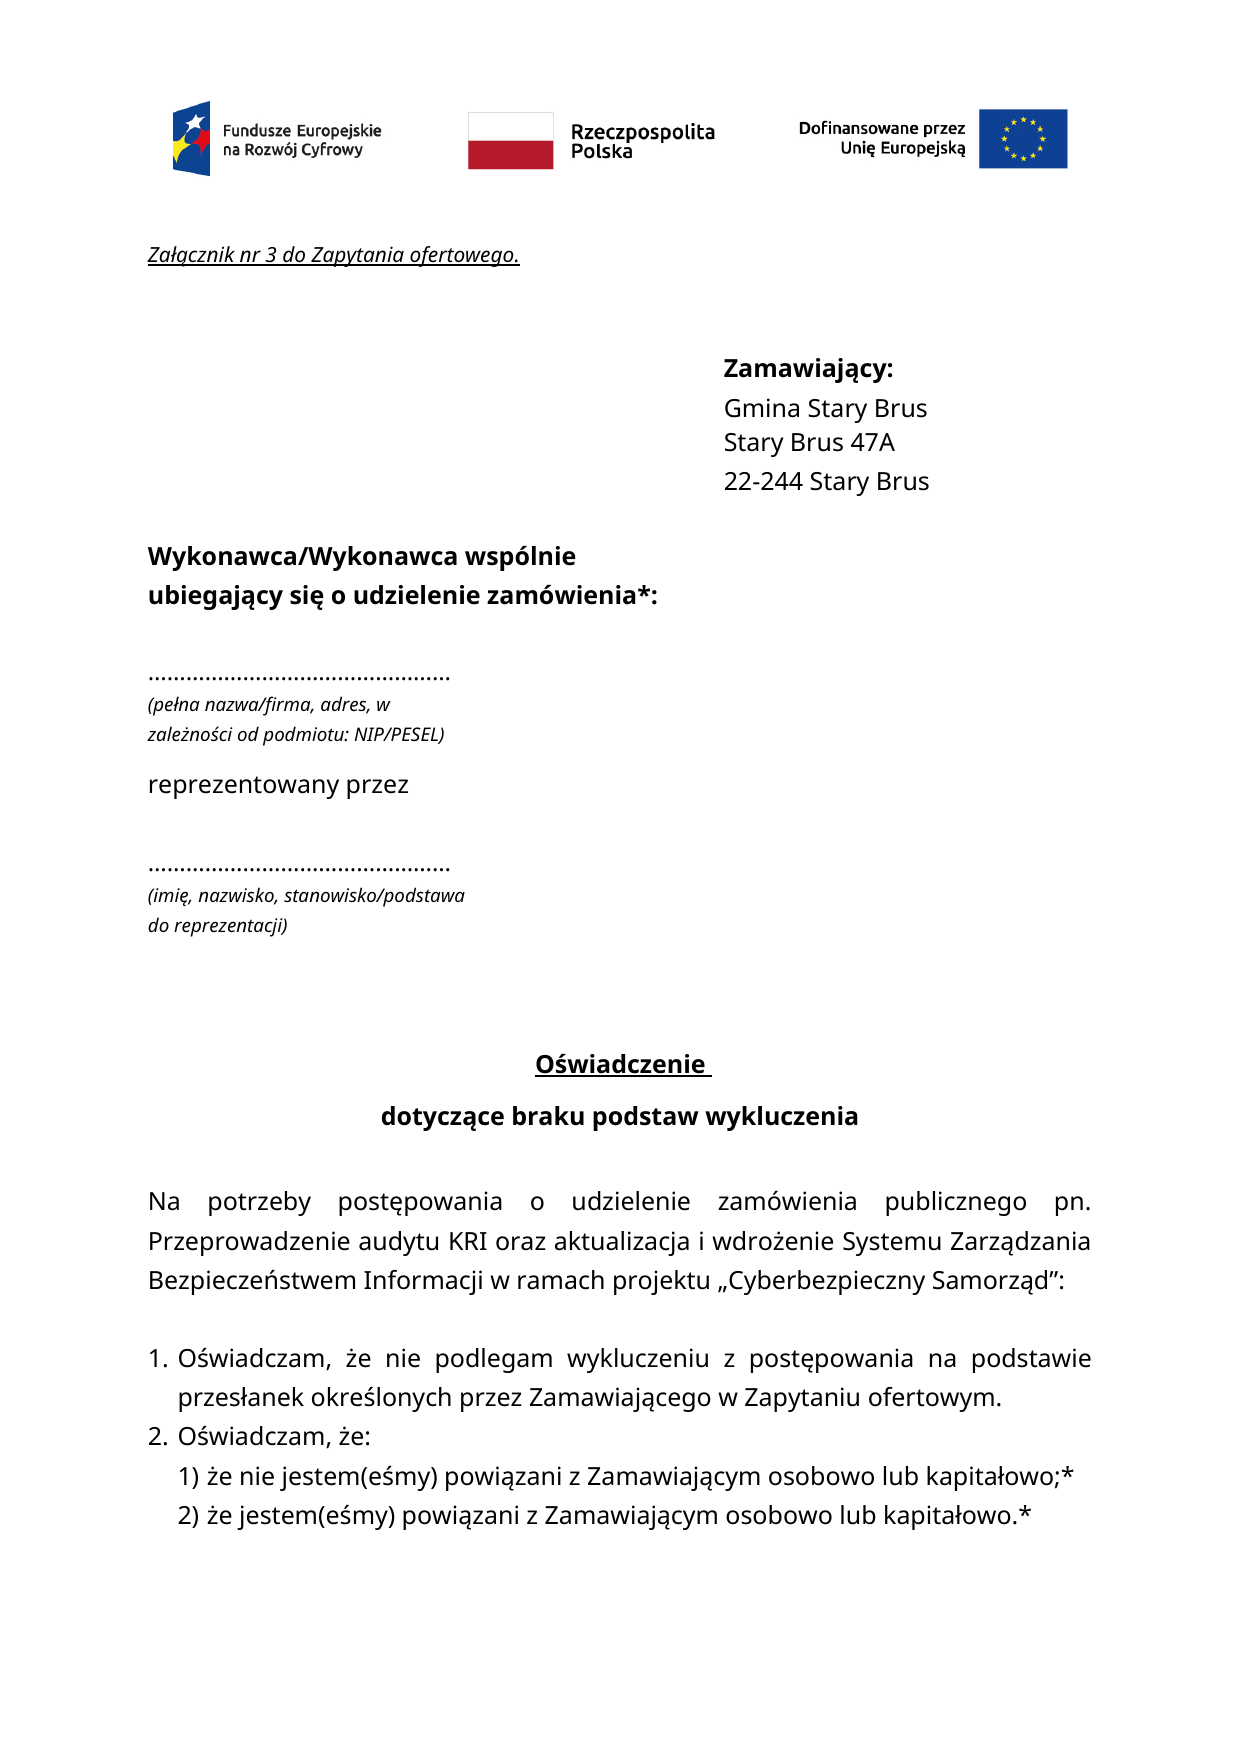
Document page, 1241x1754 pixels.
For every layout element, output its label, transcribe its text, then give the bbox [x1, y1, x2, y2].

list Oświadczam, że: [148, 1419, 1093, 1453]
list Oświadczam, że nie podlegam wykluczeniu z postępowania na podstawie przesłanek określonych przez Zamawiającego w Zapytaniu ofertowym. [148, 1341, 1093, 1414]
text ………………………………………… [148, 845, 472, 878]
list Gmina Stary Brus [709, 390, 1093, 424]
text Na potrzeby postępowania o udzielenie zamówienia publicznego pn. Przeprowadzenie audytu KRI oraz aktualizacja i wdrożenie Systemu Zarządzania Bezpieczeństwem Informacji w ramach projektu „Cyberbezpieczny Samorząd”: [148, 1184, 1093, 1296]
text dotyczące braku podstaw wykluczenia [148, 1098, 1093, 1132]
text ………………………………………… [148, 654, 472, 687]
list że jestem(eśmy) powiązani z Zamawiającym osobowo lub kapitałowo.* [177, 1497, 1093, 1531]
list że nie jestem(eśmy) powiązani z Zamawiającym osobowo lub kapitałowo;* [177, 1458, 1093, 1492]
text (imię, nazwisko, stanowisko/podstawa do reprezentacji) [148, 883, 472, 937]
text Załącznik nr 3 do Zapytania ofertowego. [148, 240, 1093, 269]
text (pełna nazwa/firma, adres, w zależności od podmiotu: NIP/PESEL) [148, 692, 472, 747]
text Wykonawca/Wykonawca wspólnie [148, 539, 1093, 573]
text reprezentowany przez [148, 767, 1093, 801]
text ubiegający się o udzielenie zamówienia*: [148, 578, 1093, 612]
list 22-244 Stary Brus [723, 463, 1091, 498]
list Stary Brus 47A [723, 424, 1091, 458]
picture [147, 73, 1093, 201]
text Zamawiający: [723, 351, 1093, 385]
text Oświadczenie [148, 1046, 1093, 1081]
